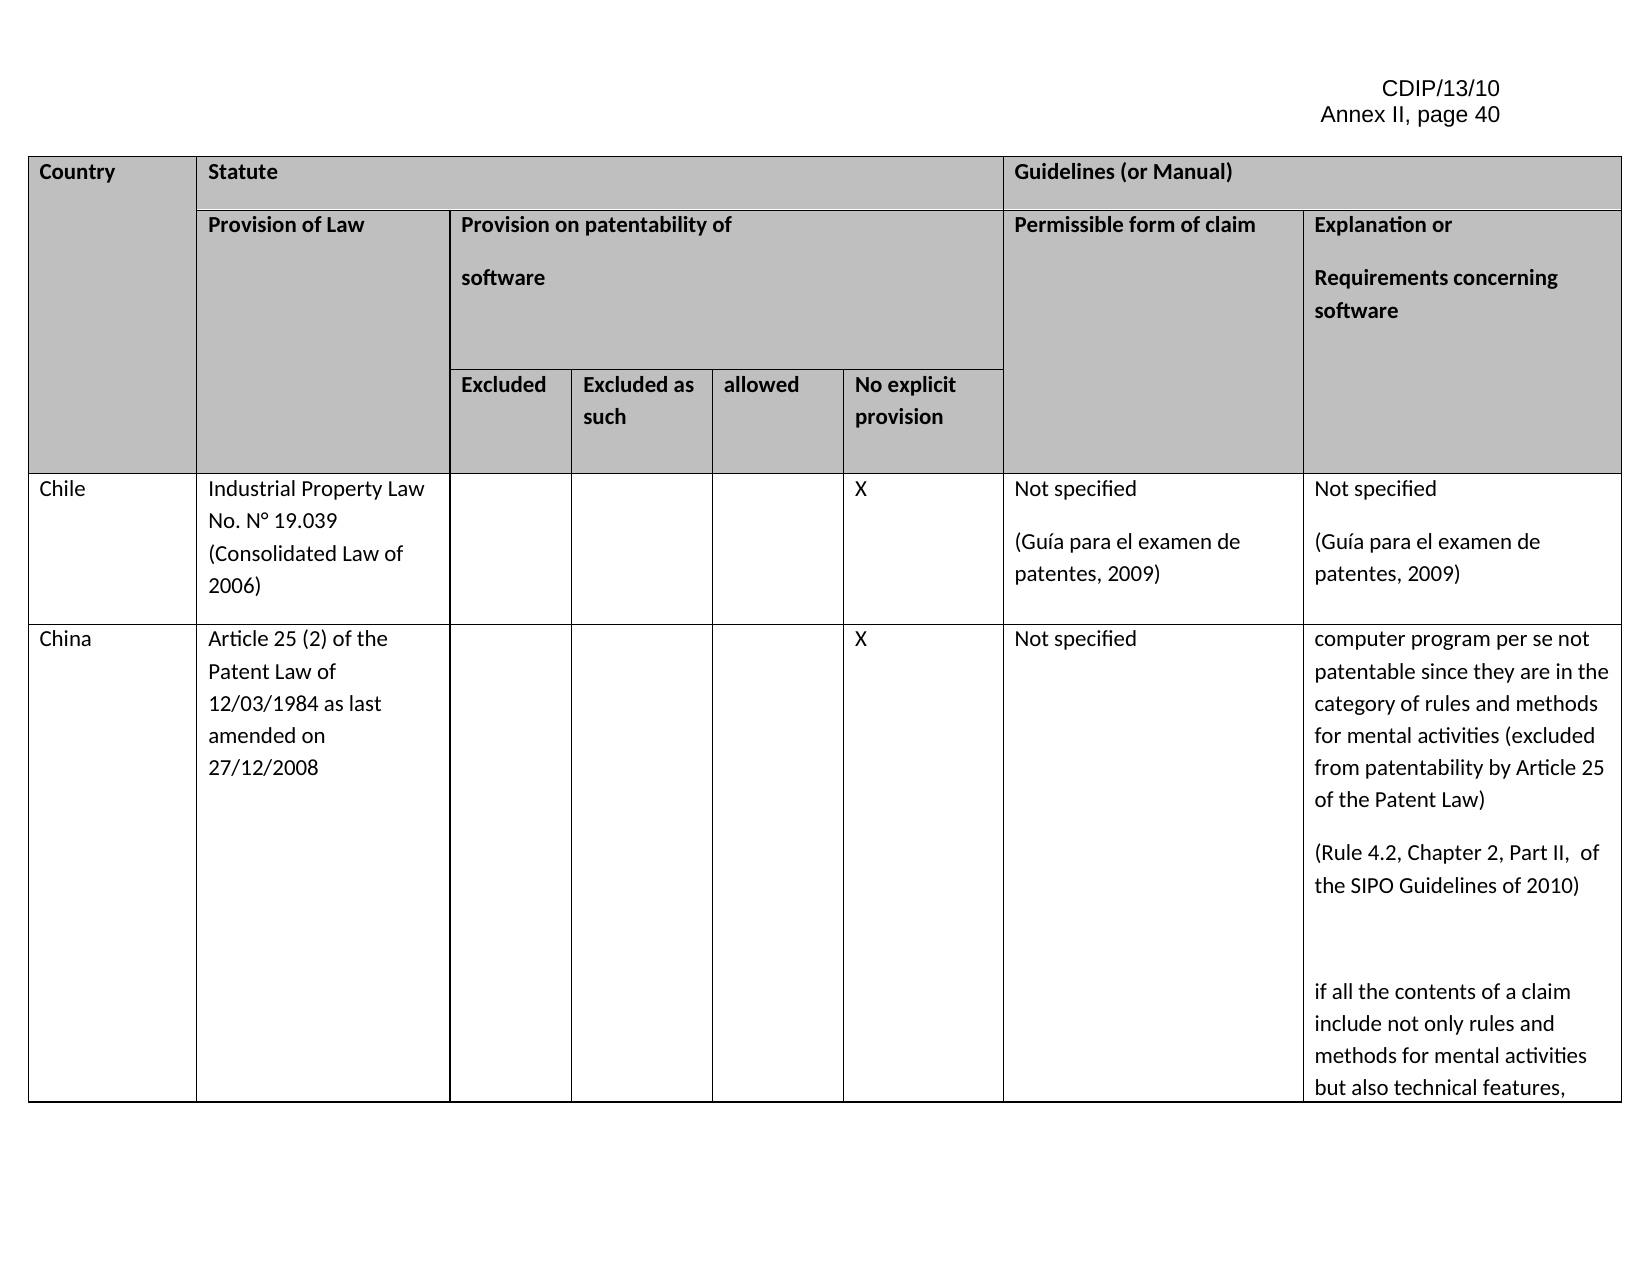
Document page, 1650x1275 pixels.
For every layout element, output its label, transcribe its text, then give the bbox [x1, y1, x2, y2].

table_cell Chile [29, 474, 196, 623]
table_cell allowed [713, 370, 843, 473]
table_cell Provision on patentability of software [451, 211, 1003, 369]
table_cell [713, 474, 843, 623]
table_cell Article 25 (2) of the Patent Law of 12/03/1984 as last amended on 27/12/2008 [197, 625, 449, 1101]
table_cell Explanation or Requirements concerning software [1304, 211, 1621, 473]
table_cell [451, 474, 571, 623]
table_cell Not specified [1004, 625, 1303, 1101]
table_cell [451, 625, 571, 1101]
table_header Guidelines (or Manual) [1004, 157, 1621, 209]
table_cell No explicit provision [844, 370, 1003, 473]
table_cell Excluded [451, 370, 571, 473]
table_cell Permissible form of claim [1004, 211, 1303, 473]
table_cell Not specified (Guía para el examen de patentes, 2009) [1004, 474, 1303, 623]
table_cell X [844, 625, 1003, 1101]
table_cell [713, 625, 843, 1101]
table_cell [572, 474, 712, 623]
table_cell Provision of Law [197, 211, 449, 473]
table_cell computer program per se not patentable since they are in the category of rules and methods for mental activities (excluded from patentability by Article 25 of the Patent Law) (Rule 4.2, Chapter 2, Part II, of the SIPO Guidelines of 2010) if all the contents of a claim include not only rules and methods for mental activities but also technical features, then the claim as a whole is not rules and methods for mental activities, and shall not be excluded from patentability in accordance with Article 25 (Rule 2.2; Chapter 9, Part II, of the SIPO Guidelines of 2010) [1304, 625, 1621, 1101]
table_cell X [844, 474, 1003, 623]
table_header Statute [197, 157, 1003, 209]
table_cell Not specified (Guía para el examen de patentes, 2009) [1304, 474, 1621, 623]
table_cell Excluded as such [572, 370, 712, 473]
table_cell Industrial Property Law No. N° 19.039 (Consolidated Law of 2006) [197, 474, 449, 623]
table_cell China [29, 625, 196, 1101]
table_cell [572, 625, 712, 1101]
table_header Country [29, 157, 196, 473]
